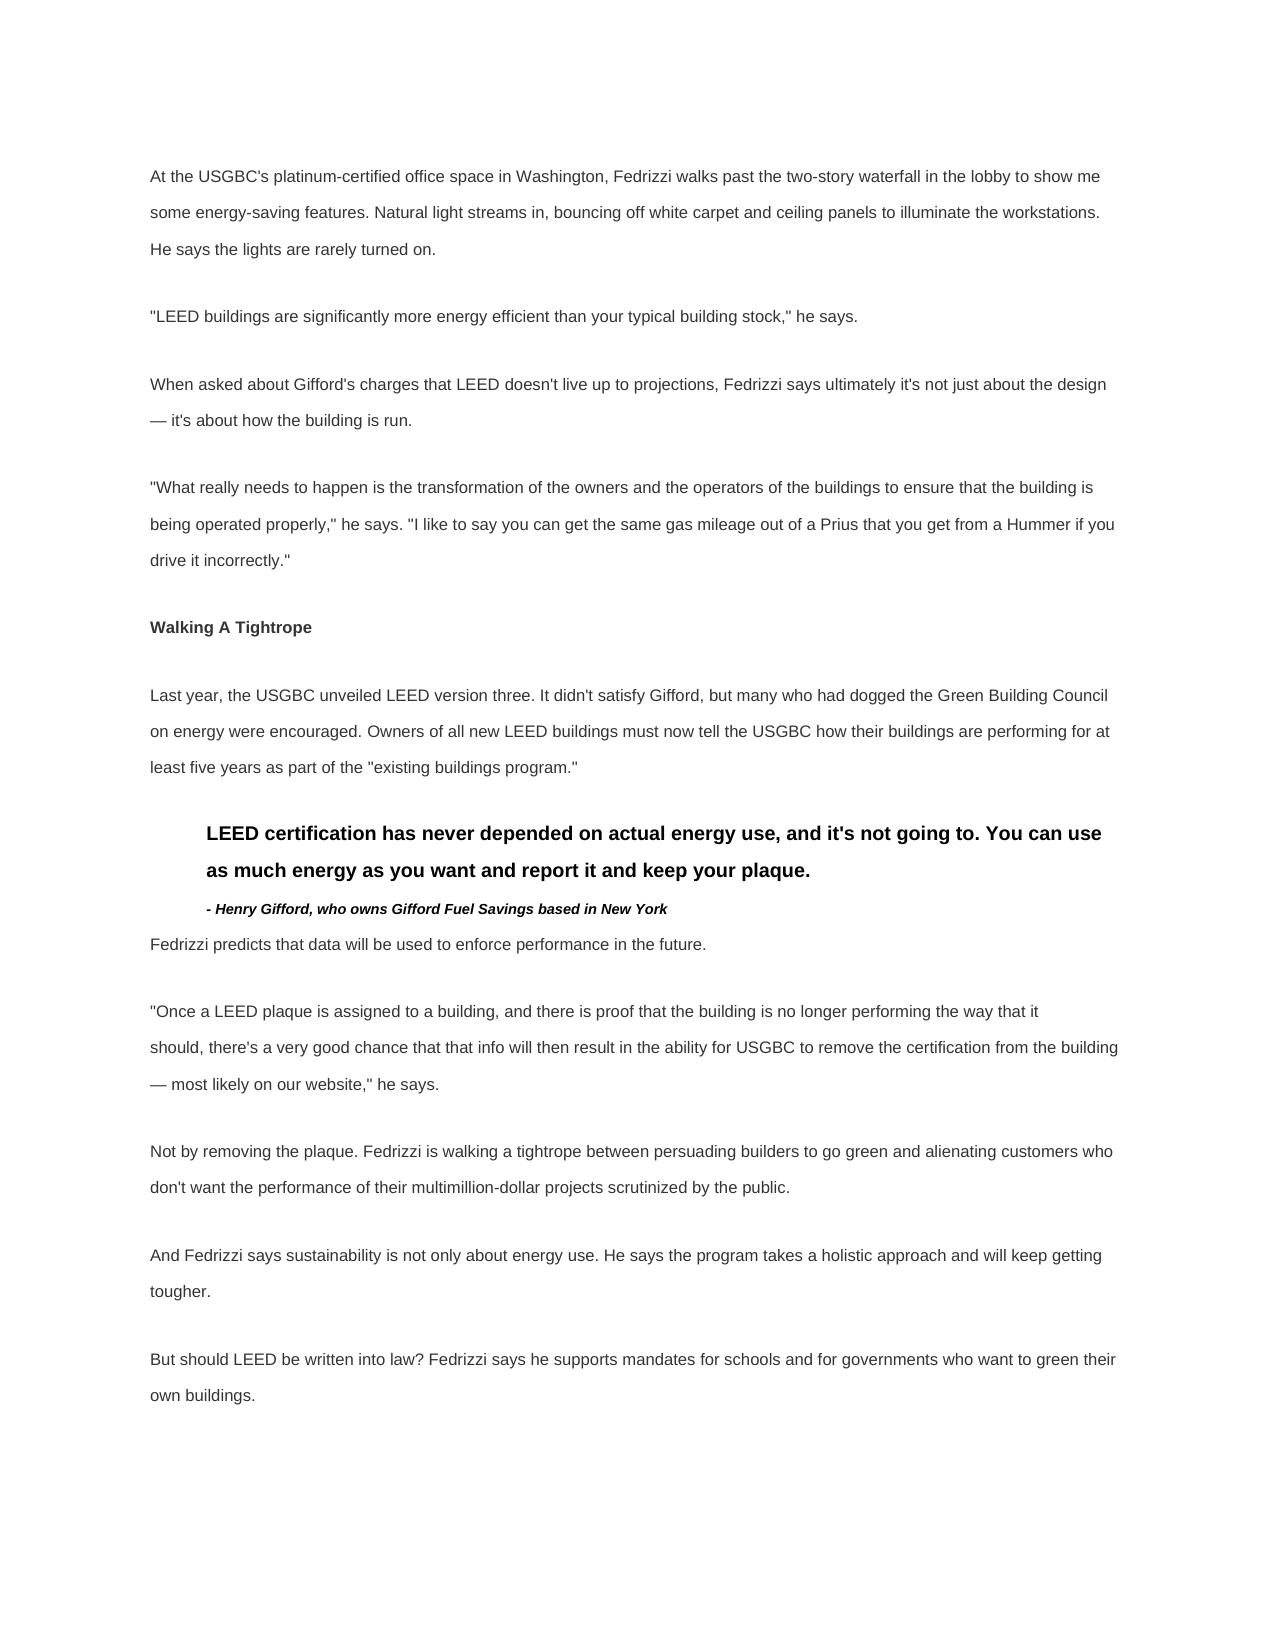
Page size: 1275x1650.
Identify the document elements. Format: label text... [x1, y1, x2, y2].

text - Henry Gifford, who owns Gifford Fuel Savings based in New York [206, 881, 1125, 917]
text Walking A Tightrope [150, 601, 1125, 637]
text "Once a LEED plaque is assigned to a building, and there is proof that the building is no longer performing the way that it should, there's a very good chance that that info will then result in the ability for USGBC to remove the certification from the building — most likely on our website," he says. [150, 985, 1125, 1094]
text Not by removing the plaque. Fedrizzi is walking a tightrope between persuading builders to go green and alienating customers who don't want the performance of their multimillion-dollar projects scrutinized by the public. [150, 1125, 1125, 1197]
text But should LEED be written into law? Fedrizzi says he supports mandates for schools and for governments who want to green their own buildings. [150, 1332, 1125, 1405]
text When asked about Gifford's charges that LEED doesn't live up to projections, Fedrizzi says ultimately it's not just about the design — it's about how the building is run. [150, 357, 1125, 430]
text LEED certification has never depended on actual energy use, and it's not going to. You can use as much energy as you want and report it and keep your plaque. [206, 809, 1125, 881]
text "LEED buildings are significantly more energy efficient than your typical building stock," he says. [150, 290, 1125, 326]
text Fedrizzi predicts that data will be used to enforce performance in the future. [150, 917, 1125, 954]
text Last year, the USGBC unveiled LEED version three. It didn't satisfy Gifford, but many who had dogged the Green Building Council on energy were encouraged. Owners of all new LEED buildings must now tell the USGBC how their buildings are performing for at least five years as part of the "existing buildings program." [150, 669, 1125, 777]
text At the USGBC's platinum-certified office space in Washington, Fedrizzi walks past the two-story waterfall in the lobby to show me some energy-saving features. Natural light streams in, bouncing off white carpet and ceiling panels to illuminate the workstations. He says the lights are rarely turned on. [150, 150, 1125, 259]
text "What really needs to happen is the transformation of the owners and the operators of the buildings to ensure that the building is being operated properly," he says. "I like to say you can get the same gas mileage out of a Prius that you get from a Hummer if you drive it incorrectly." [150, 461, 1125, 570]
text And Fedrizzi says sustainability is not only about energy use. He says the program takes a holistic approach and will keep getting tougher. [150, 1229, 1125, 1301]
